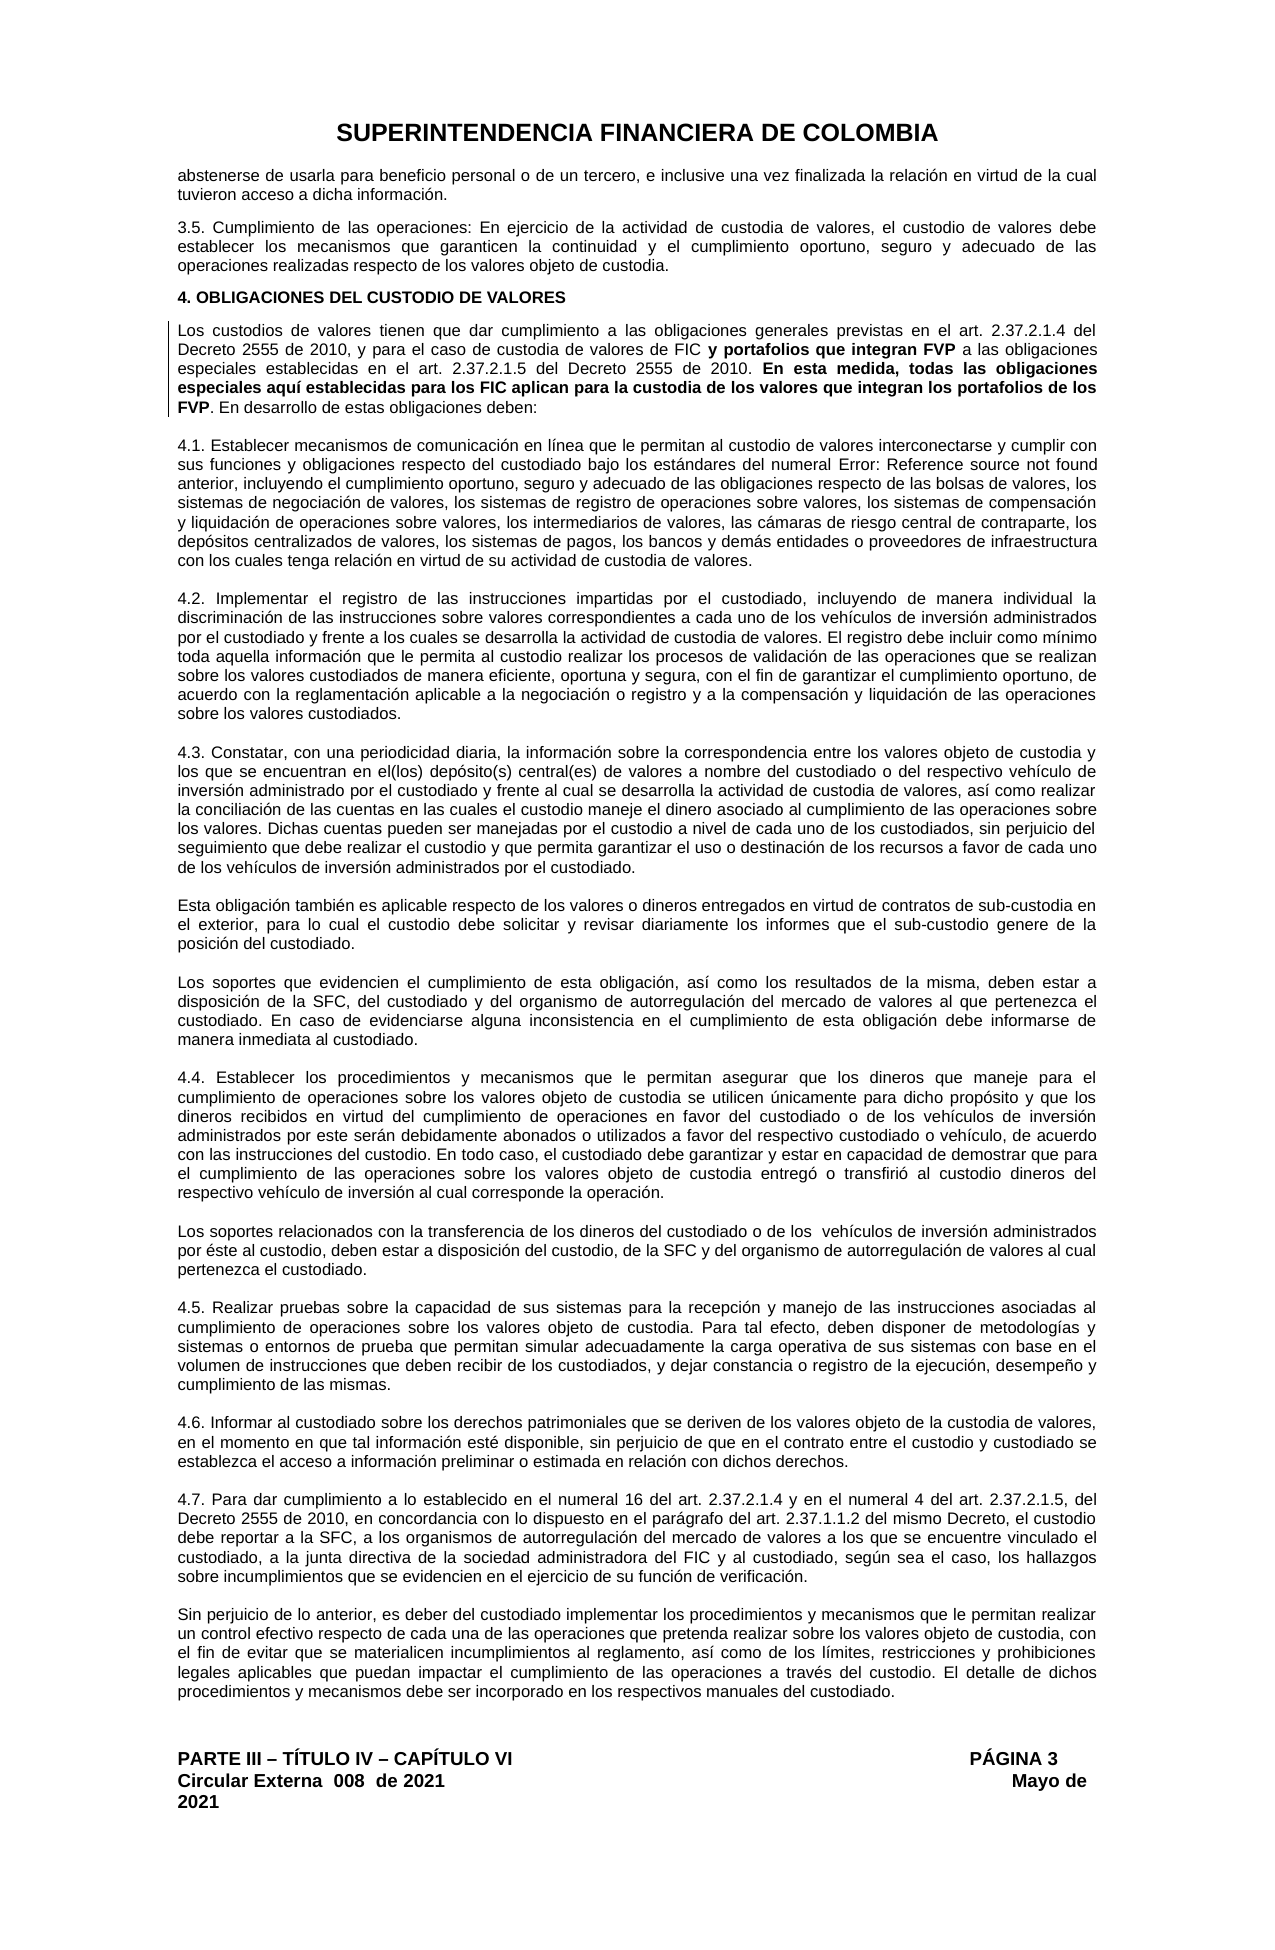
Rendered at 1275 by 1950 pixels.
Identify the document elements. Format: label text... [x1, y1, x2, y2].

text abstenerse de usarla para beneficio personal o de un tercero, e inclusive una vez finalizada la relación en virtud de la cual tuvieron acceso a dicha información. [177, 166, 1098, 204]
text 4.4. Establecer los procedimientos y mecanismos que le permitan asegurar que los dineros que maneje para el cumplimiento de operaciones sobre los valores objeto de custodia se utilicen únicamente para dicho propósito y que los dineros recibidos en virtud del cumplimiento de operaciones en favor del custodiado o de los vehículos de inversión administrados por este serán debidamente abonados o utilizados a favor del respectivo custodiado o vehículo, de acuerdo con las instrucciones del custodio. En todo caso, el custodiado debe garantizar y estar en capacidad de demostrar que para el cumplimiento de las operaciones sobre los valores objeto de custodia entregó o transfirió al custodio dineros del respectivo vehículo de inversión al cual corresponde la operación. [177, 1068, 1098, 1202]
text 4.6. Informar al custodiado sobre los derechos patrimoniales que se deriven de los valores objeto de la custodia de valores, en el momento en que tal información esté disponible, sin perjuicio de que en el contrato entre el custodio y custodiado se establezca el acceso a información preliminar o estimada en relación con dichos derechos. [177, 1413, 1098, 1471]
text Sin perjuicio de lo anterior, es deber del custodiado implementar los procedimientos y mecanismos que le permitan realizar un control efectivo respecto de cada una de las operaciones que pretenda realizar sobre los valores objeto de custodia, con el fin de evitar que se materialicen incumplimientos al reglamento, así como de los límites, restricciones y prohibiciones legales aplicables que puedan impactar el cumplimiento de las operaciones a través del custodio. El detalle de dichos procedimientos y mecanismos debe ser incorporado en los respectivos manuales del custodiado. [177, 1605, 1098, 1701]
text 4.2. Implementar el registro de las instrucciones impartidas por el custodiado, incluyendo de manera individual la discriminación de las instrucciones sobre valores correspondientes a cada uno de los vehículos de inversión administrados por el custodiado y frente a los cuales se desarrolla la actividad de custodia de valores. El registro debe incluir como mínimo toda aquella información que le permita al custodio realizar los procesos de validación de las operaciones que se realizan sobre los valores custodiados de manera eficiente, oportuna y segura, con el fin de garantizar el cumplimiento oportuno, de acuerdo con la reglamentación aplicable a la negociación o registro y a la compensación y liquidación de las operaciones sobre los valores custodiados. [177, 589, 1098, 723]
text 4.5. Realizar pruebas sobre la capacidad de sus sistemas para la recepción y manejo de las instrucciones asociadas al cumplimiento de operaciones sobre los valores objeto de custodia. Para tal efecto, deben disponer de metodologías y sistemas o entornos de prueba que permitan simular adecuadamente la carga operativa de sus sistemas con base en el volumen de instrucciones que deben recibir de los custodiados, y dejar constancia o registro de la ejecución, desempeño y cumplimiento de las mismas. [177, 1298, 1098, 1394]
text Esta obligación también es aplicable respecto de los valores o dineros entregados en virtud de contratos de sub-custodia en el exterior, para lo cual el custodio debe solicitar y revisar diariamente los informes que el sub-custodio genere de la posición del custodiado. [177, 896, 1098, 953]
text 4.3. Constatar, con una periodicidad diaria, la información sobre la correspondencia entre los valores objeto de custodia y los que se encuentran en el(los) depósito(s) central(es) de valores a nombre del custodiado o del respectivo vehículo de inversión administrado por el custodiado y frente al cual se desarrolla la actividad de custodia de valores, así como realizar la conciliación de las cuentas en las cuales el custodio maneje el dinero asociado al cumplimiento de las operaciones sobre los valores. Dichas cuentas pueden ser manejadas por el custodio a nivel de cada uno de los custodiados, sin perjuicio del seguimiento que debe realizar el custodio y que permita garantizar el uso o destinación de los recursos a favor de cada uno de los vehículos de inversión administrados por el custodiado. [177, 742, 1098, 877]
text Los soportes relacionados con la transferencia de los dineros del custodiado o de los vehículos de inversión administrados por éste al custodio, deben estar a disposición del custodio, de la SFC y del organismo de autorregulación de valores al cual pertenezca el custodiado. [177, 1222, 1098, 1279]
text Los soportes que evidencien el cumplimiento de esta obligación, así como los resultados de la misma, deben estar a disposición de la SFC, del custodiado y del organismo de autorregulación del mercado de valores al que pertenezca el custodiado. En caso de evidenciarse alguna inconsistencia en el cumplimiento de esta obligación debe informarse de manera inmediata al custodiado. [177, 972, 1098, 1049]
text Los custodios de valores tienen que dar cumplimiento a las obligaciones generales previstas en el art. 2.37.2.1.4 del Decreto 2555 de 2010, y para el caso de custodia de valores de FIC y portafolios que integran FVP a las obligaciones especiales establecidas en el art. 2.37.2.1.5 del Decreto 2555 de 2010. En esta medida, todas las obligaciones especiales aquí establecidas para los FIC aplican para la custodia de los valores que integran los portafolios de los FVP. En desarrollo de estas obligaciones deben: [177, 321, 1098, 417]
subtitle 4. OBLIGACIONES DEL CUSTODIO DE VALORES [177, 288, 1098, 307]
text 3.5. Cumplimiento de las operaciones: En ejercicio de la actividad de custodia de valores, el custodio de valores debe establecer los mecanismos que garanticen la continuidad y el cumplimiento oportuno, seguro y adecuado de las operaciones realizadas respecto de los valores objeto de custodia. [177, 218, 1098, 275]
text 4.7. Para dar cumplimiento a lo establecido en el numeral 16 del art. 2.37.2.1.4 y en el numeral 4 del art. 2.37.2.1.5, del Decreto 2555 de 2010, en concordancia con lo dispuesto en el parágrafo del art. 2.37.1.1.2 del mismo Decreto, el custodio debe reportar a la SFC, a los organismos de autorregulación del mercado de valores a los que se encuentre vinculado el custodiado, a la junta directiva de la sociedad administradora del FIC y al custodiado, según sea el caso, los hallazgos sobre incumplimientos que se evidencien en el ejercicio de su función de verificación. [177, 1490, 1098, 1586]
